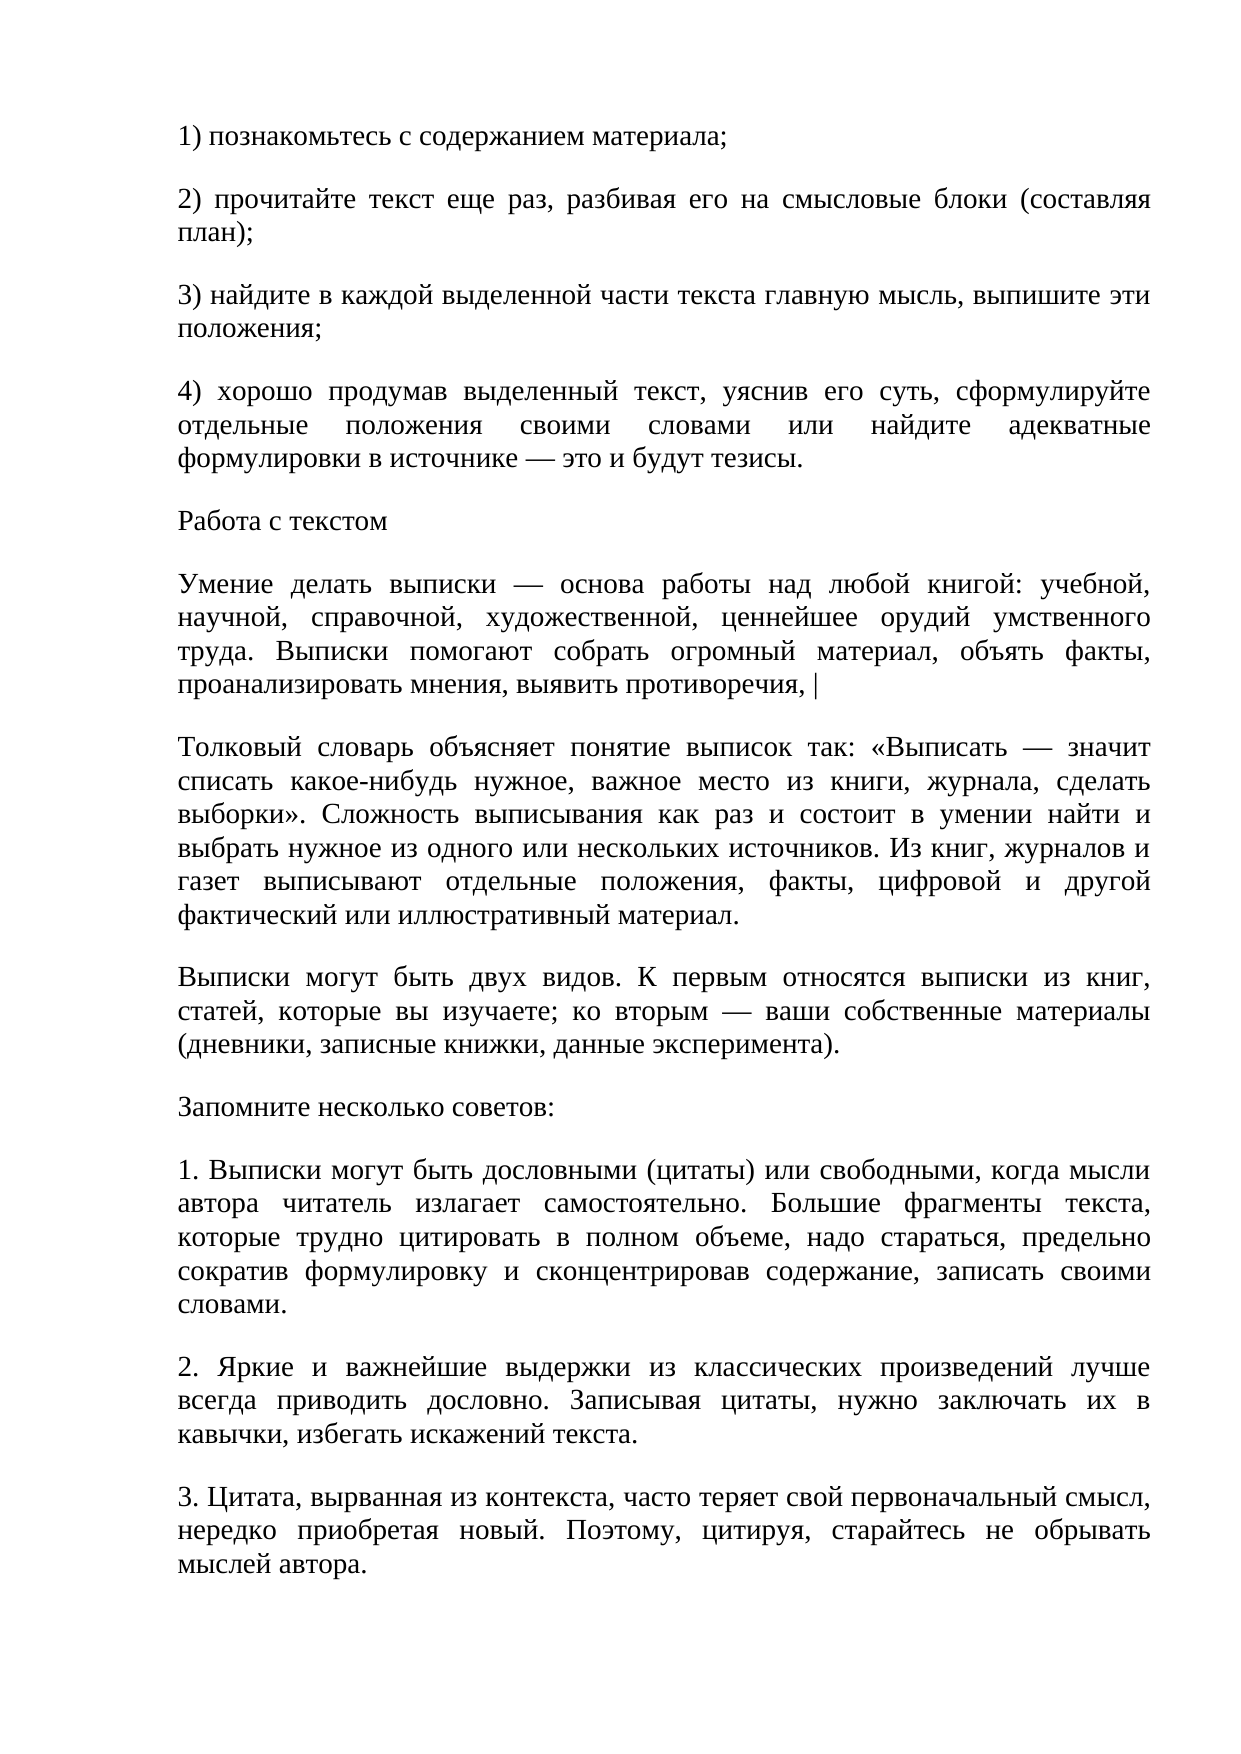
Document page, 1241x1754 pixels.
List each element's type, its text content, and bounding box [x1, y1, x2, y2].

text Запомните несколько советов: [177, 1089, 1152, 1123]
text Выписки могут быть двух видов. К первым относятся выписки из книг, статей, которые вы изучаете; ко вторым — ваши собственные материалы (дневники, записные книжки, данные эксперимента). [177, 959, 1152, 1060]
text Толковый словарь объясняет понятие выписок так: «Выписать — значит списать какое-нибудь нужное, важное место из книги, журнала, сделать выборки». Сложность выписывания как раз и состоит в умении найти и выбрать нужное из одного или нескольких источников. Из книг, журналов и газет выписывают отдельные положения, факты, цифровой и другой фактический или иллюстративный материал. [177, 729, 1152, 930]
text 1. Выписки могут быть дословными (цитаты) или свободными, когда мысли автора читатель излагает самостоятельно. Большие фрагменты текста, которые трудно цитировать в полном объеме, надо стараться, предельно сократив формулировку и сконцентрировав содержание, записать своими словами. [177, 1152, 1152, 1320]
text 3. Цитата, вырванная из контекста, часто теряет свой первоначальный смысл, нередко приобретая новый. Поэтому, цитируя, старайтесь не обрывать мыслей автора. [177, 1479, 1152, 1579]
text 4) хорошо продумав выделенный текст, уяснив его суть, сформулируйте отдельные положения своими словами или найдите адекватные формулировки в источнике — это и будут тезисы. [177, 373, 1152, 474]
text 3) найдите в каждой выделенной части текста главную мысль, выпишите эти положения; [177, 277, 1152, 344]
text Работа с текстом [177, 503, 1152, 537]
text 1) познакомьтесь с содержанием материала; [177, 118, 1152, 152]
text Умение делать выписки — основа работы над любой книгой: учебной, научной, справочной, художественной, ценнейшее орудий умственного труда. Выписки помогают собрать огромный материал, объять факты, проанализировать мнения, выявить противоречия, | [177, 566, 1152, 700]
text 2. Яркие и важнейшие выдержки из классических произведений лучше всегда приводить дословно. Записывая цитаты, нужно заключать их в кавычки, избегать искажений текста. [177, 1349, 1152, 1449]
text 2) прочитайте текст еще раз, разбивая его на смысловые блоки (составляя план); [177, 181, 1152, 248]
